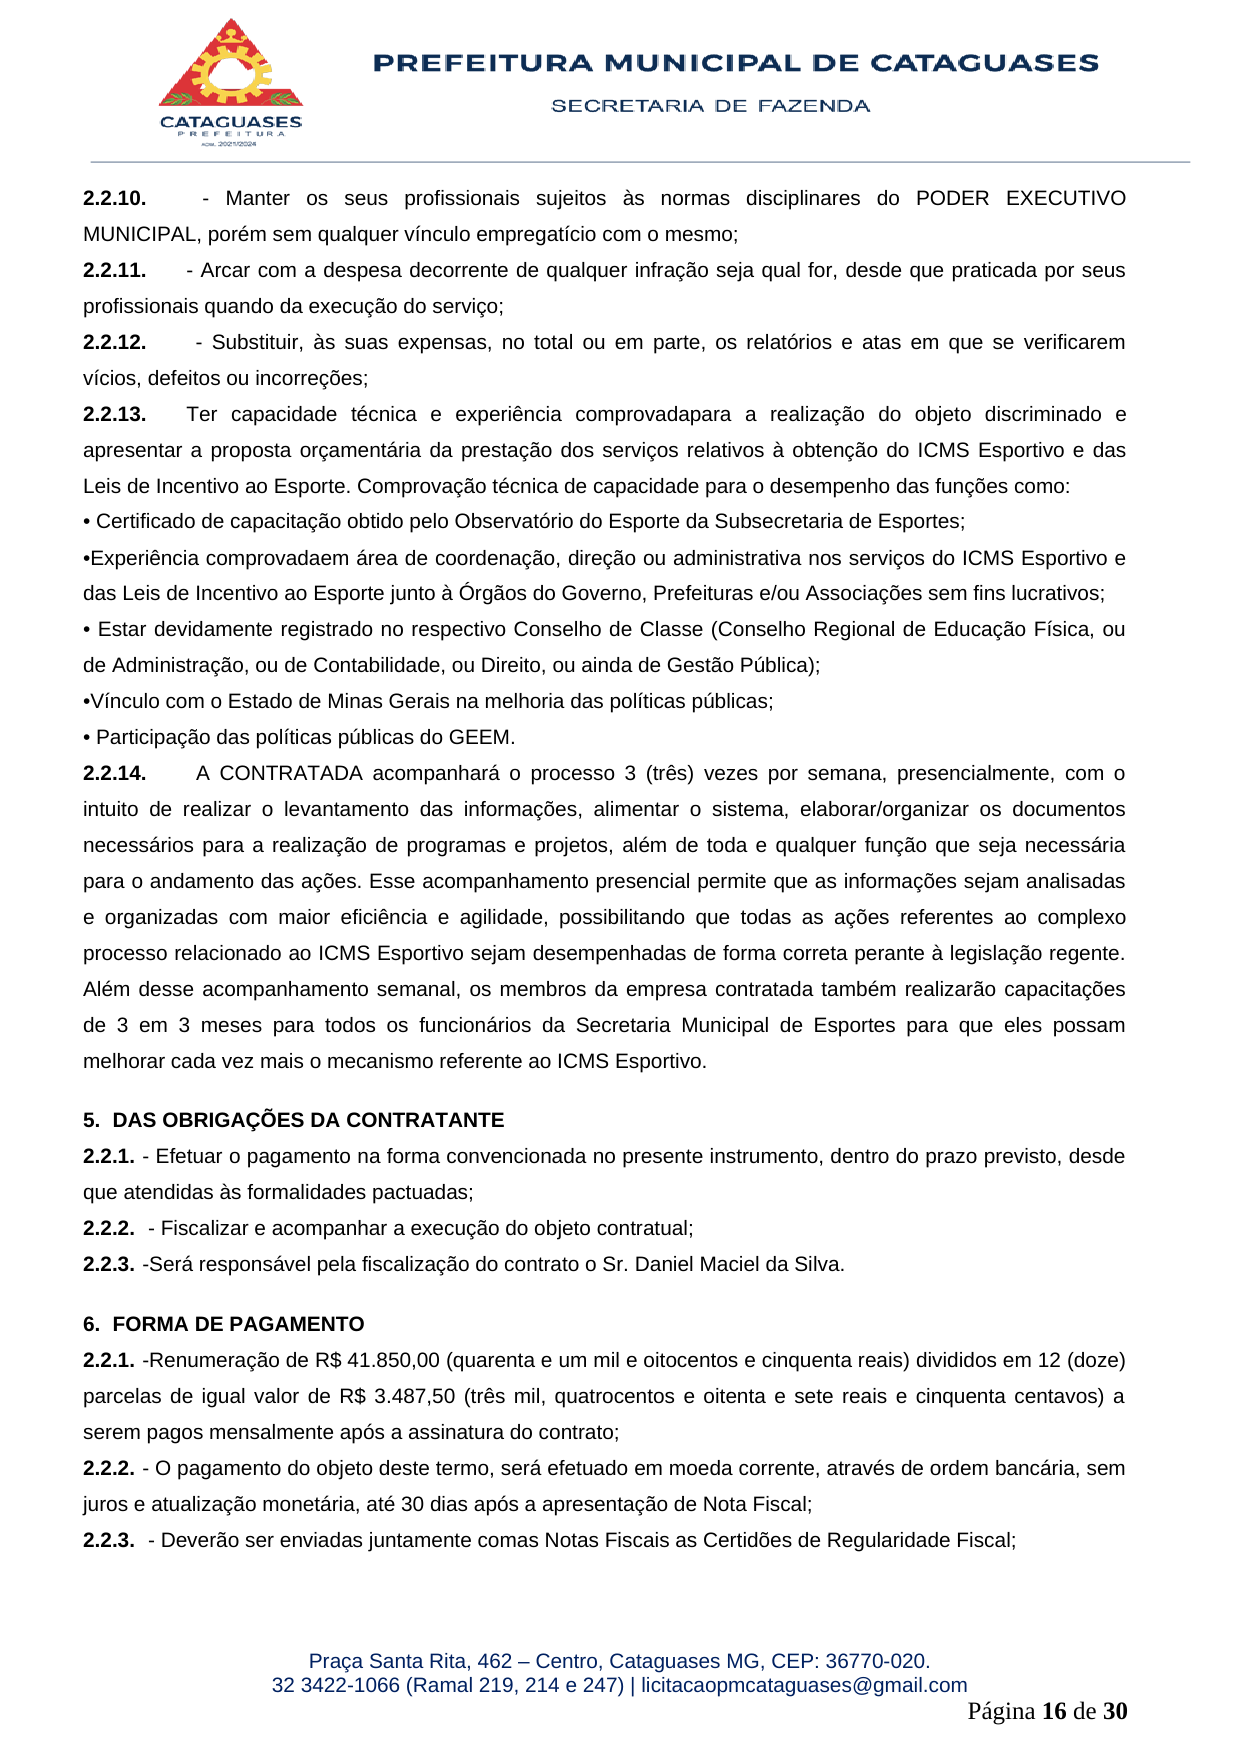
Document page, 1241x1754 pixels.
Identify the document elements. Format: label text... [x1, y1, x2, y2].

list - O pagamento do objeto deste termo, será efetuado em moeda corrente, através de ordem bancária, sem juros e atualização monetária, até 30 dias após a apresentação de Nota Fiscal; [83, 1456, 1128, 1516]
list - Substituir, às suas expensas, no total ou em parte, os relatórios e atas em que se verificarem vícios, defeitos ou incorreções; [83, 330, 1128, 389]
list -Renumeração de R$ 41.850,00 (quarenta e um mil e oitocentos e cinquenta reais) divididos em 12 (doze) parcelas de igual valor de R$ 3.487,50 (três mil, quatrocentos e oitenta e sete reais e cinquenta centavos) a serem pagos mensalmente após a assinatura do contrato; [83, 1348, 1128, 1444]
list - Arcar com a despesa decorrente de qualquer infração seja qual for, desde que praticada por seus profissionais quando da execução do serviço; [83, 258, 1128, 318]
list •Vínculo com o Estado de Minas Gerais na melhoria das políticas públicas; [83, 689, 1128, 713]
list - Fiscalizar e acompanhar a execução do objeto contratual; [83, 1216, 1128, 1240]
list •Experiência comprovadaem área de coordenação, direção ou administrativa nos serviços do ICMS Esportivo e das Leis de Incentivo ao Esporte junto à Órgãos do Governo, Prefeituras e/ou Associações sem fins lucrativos; [83, 545, 1128, 605]
list - Manter os seus profissionais sujeitos às normas disciplinares do PODER EXECUTIVO MUNICIPAL, porém sem qualquer vínculo empregatício com o mesmo; [83, 150, 1128, 246]
list -Será responsável pela fiscalização do contrato o Sr. Daniel Maciel da Silva. [83, 1252, 1128, 1276]
list - Efetuar o pagamento na forma convencionada no presente instrumento, dentro do prazo previsto, desde que atendidas às formalidades pactuadas; [83, 1144, 1128, 1204]
list • Estar devidamente registrado no respectivo Conselho de Classe (Conselho Regional de Educação Física, ou de Administração, ou de Contabilidade, ou Direito, ou ainda de Gestão Pública); [83, 617, 1128, 677]
list DAS OBRIGAÇÕES DA CONTRATANTE [83, 1108, 1128, 1132]
list - Deverão ser enviadas juntamente comas Notas Fiscais as Certidões de Regularidade Fiscal; [83, 1528, 1128, 1552]
list FORMA DE PAGAMENTO [83, 1312, 1128, 1336]
picture [90, 15, 1191, 163]
list • Certificado de capacitação obtido pelo Observatório do Esporte da Subsecretaria de Esportes; [83, 509, 1128, 533]
list Ter capacidade técnica e experiência comprovadapara a realização do objeto discriminado e apresentar a proposta orçamentária da prestação dos serviços relativos à obtenção do ICMS Esportivo e das Leis de Incentivo ao Esporte. Comprovação técnica de capacidade para o desempenho das funções como: [83, 402, 1128, 497]
list • Participação das políticas públicas do GEEM. [83, 725, 1128, 749]
list A CONTRATADA acompanhará o processo 3 (três) vezes por semana, presencialmente, com o intuito de realizar o levantamento das informações, alimentar o sistema, elaborar/organizar os documentos necessários para a realização de programas e projetos, além de toda e qualquer função que seja necessária para o andamento das ações. Esse acompanhamento presencial permite que as informações sejam analisadas e organizadas com maior eficiência e agilidade, possibilitando que todas as ações referentes ao complexo processo relacionado ao ICMS Esportivo sejam desempenhadas de forma correta perante à legislação regente. Além desse acompanhamento semanal, os membros da empresa contratada também realizarão capacitações de 3 em 3 meses para todos os funcionários da Secretaria Municipal de Esportes para que eles possam melhorar cada vez mais o mecanismo referente ao ICMS Esportivo. [83, 761, 1128, 1072]
